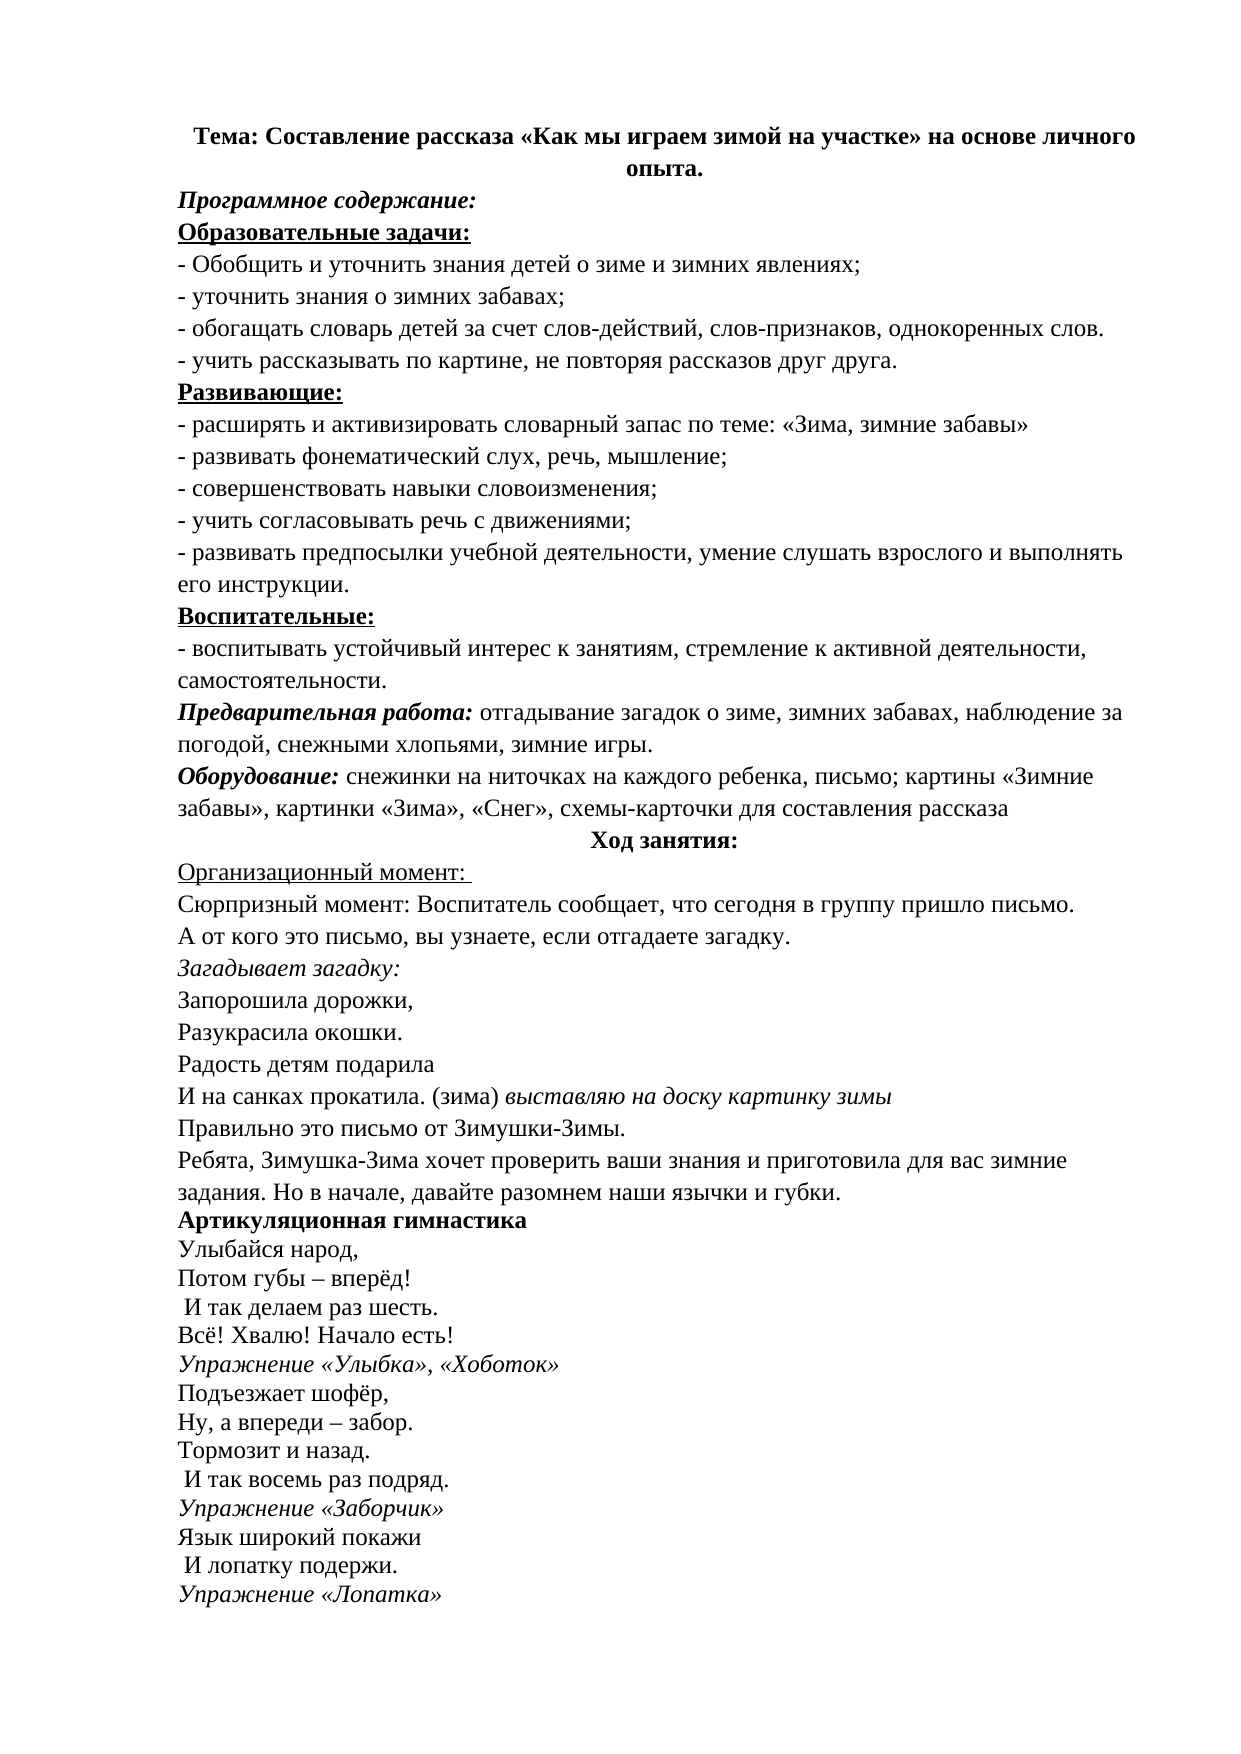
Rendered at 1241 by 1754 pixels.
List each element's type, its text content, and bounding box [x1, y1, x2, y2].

text Тормозит и назад. [177, 1435, 1152, 1464]
text Радость детям подарила [177, 1046, 1152, 1077]
text - воспитывать устойчивый интерес к занятиям, стремление к активной деятельности, самостоятельности. [177, 630, 1152, 694]
text - Обобщить и уточнить знания детей о зиме и зимних явлениях; [177, 246, 1152, 278]
text Ребята, Зимушка-Зима хочет проверить ваши знания и приготовила для вас зимние задания. Но в начале, давайте разомнем наши язычки и губки. [177, 1141, 1152, 1205]
text - развивать предпосылки учебной деятельности, умение слушать взрослого и выполнять его инструкции. [177, 534, 1152, 598]
text А от кого это письмо, вы узнаете, если отгадаете загадку. [177, 918, 1152, 949]
text Упражнение «Лопатка» [177, 1579, 1152, 1608]
text - уточнить знания о зимних забавах; [177, 278, 1152, 310]
text Всё! Хвалю! Начало есть! [177, 1320, 1152, 1349]
text Потом губы – вперёд! [177, 1263, 1152, 1292]
text Разукрасила окошки. [177, 1013, 1152, 1046]
text Язык широкий покажи [177, 1522, 1152, 1550]
text Упражнение «Заборчик» [177, 1493, 1152, 1522]
text - расширять и активизировать словарный запас по теме: «Зима, зимние забавы» [177, 406, 1152, 438]
text Программное содержание: [177, 182, 1152, 214]
text Сюрпризный момент: Воспитатель сообщает, что сегодня в группу пришло письмо. [177, 886, 1152, 918]
text Ну, а впереди – забор. [177, 1407, 1152, 1435]
text Организационный момент: [177, 854, 1152, 886]
text Запорошила дорожки, [177, 982, 1152, 1013]
text Образовательные задачи: [177, 214, 1152, 246]
text И так делаем раз шесть. [177, 1292, 1152, 1320]
text Развивающие: [177, 374, 1152, 406]
text Тема: Составление рассказа «Как мы играем зимой на участке» на основе личного опыта. [177, 118, 1152, 182]
text Улыбайся народ, [177, 1234, 1152, 1263]
text - учить рассказывать по картине, не повторяя рассказов друг друга. [177, 342, 1152, 374]
text - учить согласовывать речь с движениями; [177, 502, 1152, 534]
text - развивать фонематический слух, речь, мышление; [177, 438, 1152, 470]
text И так восемь раз подряд. [177, 1464, 1152, 1493]
text - совершенствовать навыки словоизменения; [177, 470, 1152, 502]
text - обогащать словарь детей за счет слов-действий, слов-признаков, однокоренных слов. [177, 310, 1152, 342]
text Правильно это письмо от Зимушки-Зимы. [177, 1109, 1152, 1141]
text Оборудование: снежинки на ниточках на каждого ребенка, письмо; картины «Зимние забавы», картинки «Зима», «Снег», схемы-карточки для составления рассказа [177, 758, 1152, 822]
text И лопатку подержи. [177, 1550, 1152, 1579]
text Артикуляционная гимнастика [177, 1205, 1152, 1234]
text Подъезжает шофёр, [177, 1378, 1152, 1407]
text И на санках прокатила. (зима) выставляю на доску картинку зимы [177, 1077, 1152, 1109]
text Упражнение «Улыбка», «Хоботок» [177, 1349, 1152, 1378]
text Воспитательные: [177, 598, 1152, 630]
text Загадывает загадку: [177, 949, 1152, 982]
text Предварительная работа: отгадывание загадок о зиме, зимних забавах, наблюдение за погодой, снежными хлопьями, зимние игры. [177, 694, 1152, 758]
text Ход занятия: [177, 822, 1152, 854]
